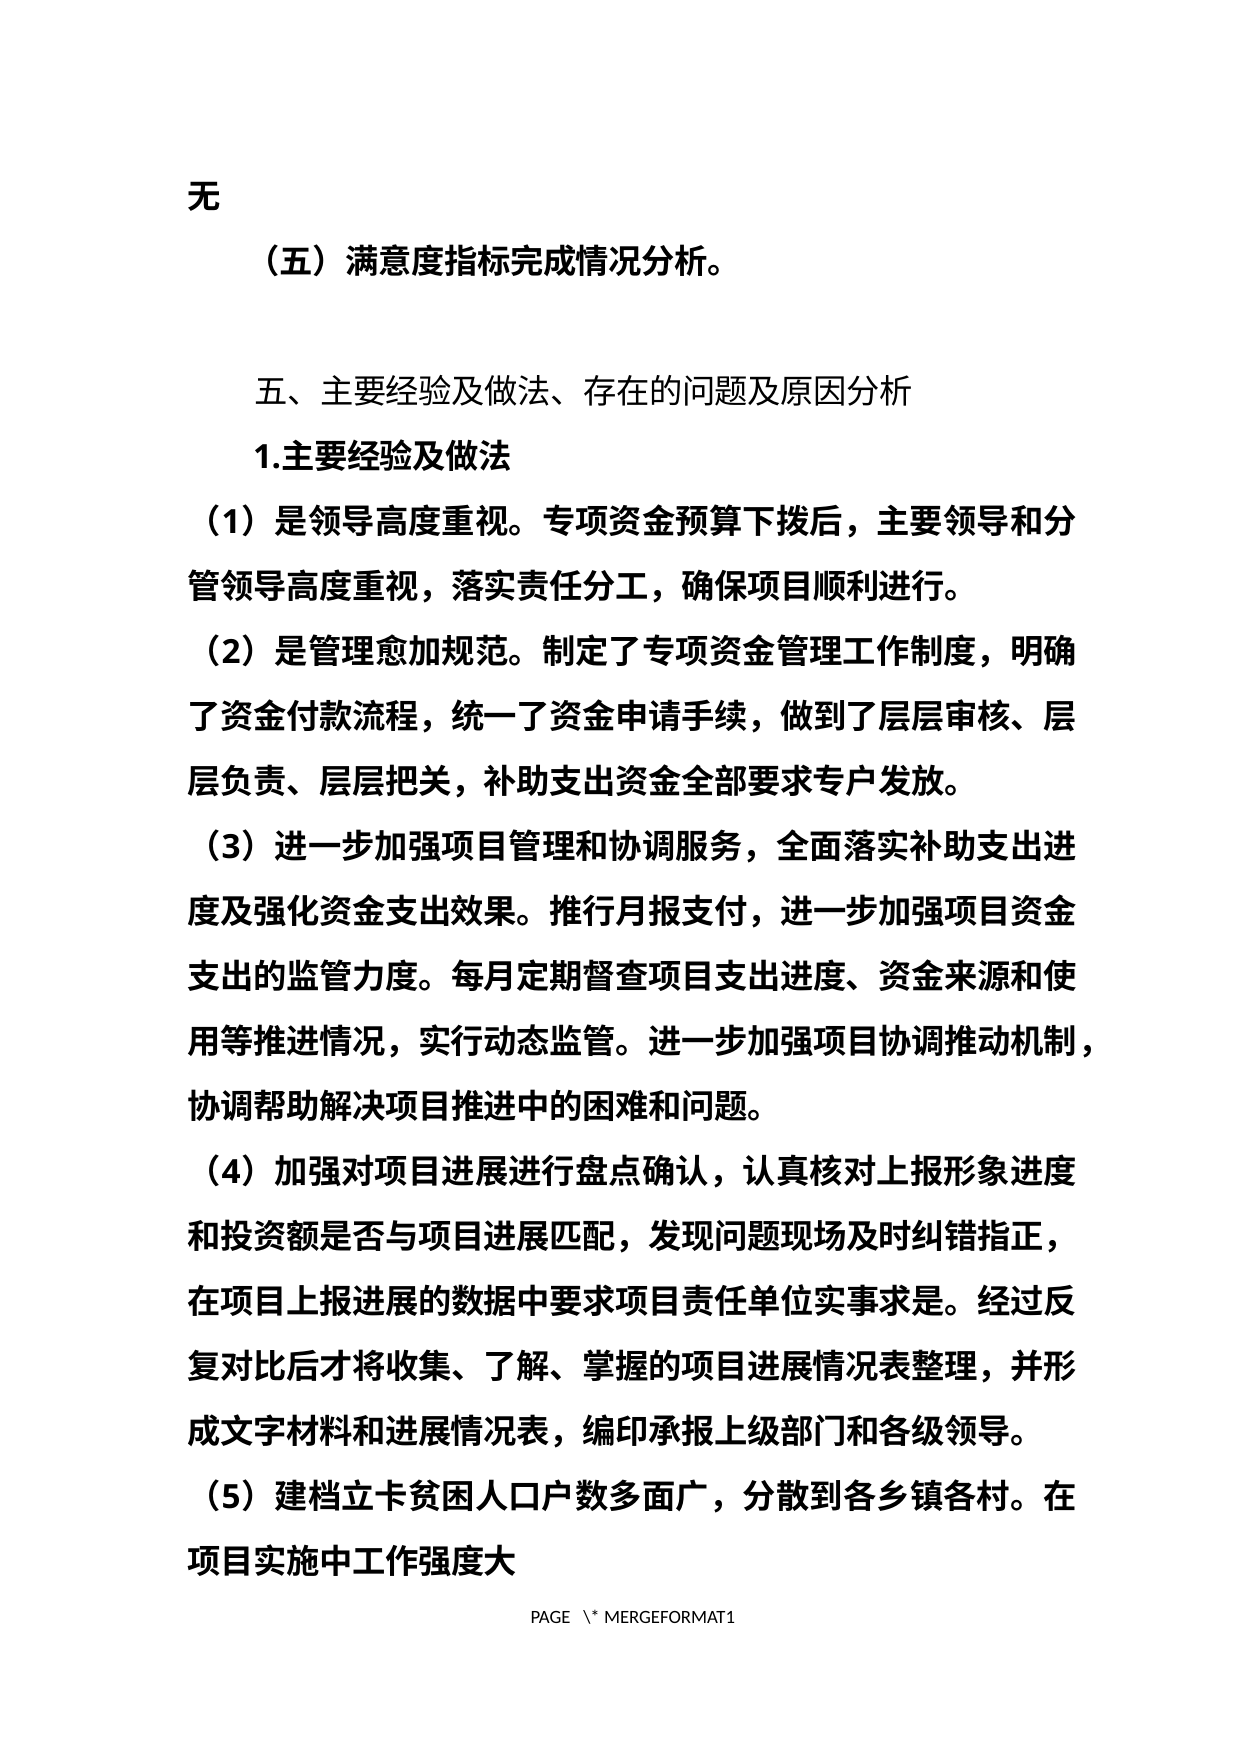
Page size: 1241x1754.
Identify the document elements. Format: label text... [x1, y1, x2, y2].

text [187, 162, 1078, 227]
text 五、主要经验及做法、存在的问题及原因分析 [187, 357, 1078, 422]
text （五）满意度指标完成情况分析。 [187, 227, 1078, 292]
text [187, 422, 1078, 1592]
